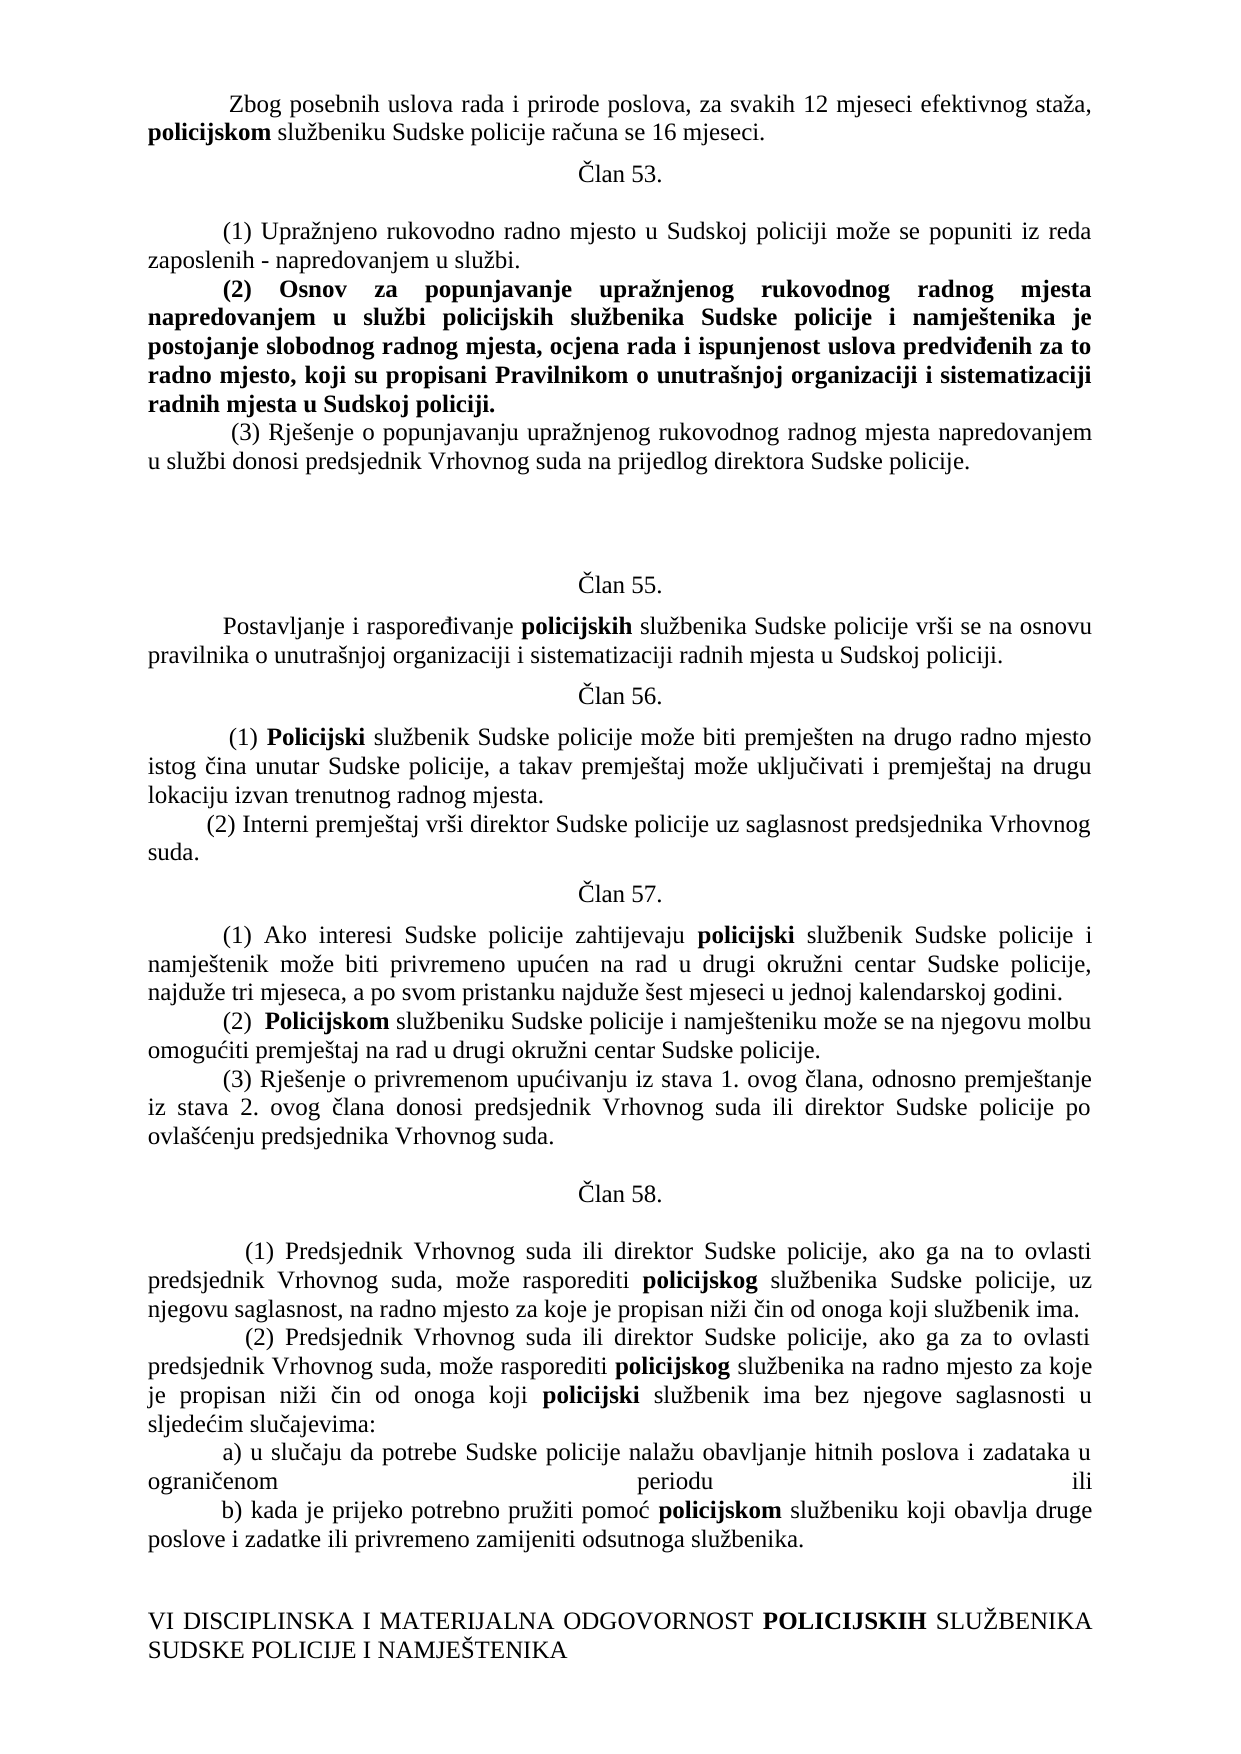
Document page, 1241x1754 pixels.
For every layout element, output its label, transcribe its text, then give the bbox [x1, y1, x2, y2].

text Član 57. [148, 879, 1093, 907]
text (1) Ako interesi Sudske policije zahtijevaju policijski službenik Sudske policije i namještenik može biti privremeno upućen na rad u drugi okružni centar Sudske policije, najduže tri mjeseca, a po svom pristanku najduže šest mjeseci u jednoj kalendarskoj godini. [148, 920, 1093, 1006]
text (2) Osnov za popunjavanje upražnjenog rukovodnog radnog mjesta napredovanjem u službi policijskih službenika Sudske policije i namještenika je postojanje slobodnog radnog mjesta, ocjena rada i ispunjenost uslova predviđenih za to radno mjesto, koji su propisani Pravilnikom o unutrašnjoj organizaciji i sistematizaciji radnih mjesta u Sudskoj policiji. [148, 274, 1093, 417]
text Član 55. [148, 570, 1093, 599]
text (3) Rješenje o privremenom upućivanju iz stava 1. ovog člana, odnosno premještanje iz stava 2. ovog člana donosi predsjednik Vrhovnog suda ili direktor Sudske policije po ovlašćenju predsjednika Vrhovnog suda. [148, 1064, 1093, 1150]
text Član 58. [148, 1179, 1093, 1207]
text a) u slučaju da potrebe Sudske policije nalažu obavljanje hitnih poslova i zadataka u ograničenom periodu ili b) kada je prijeko potrebno pružiti pomoć policijskom službeniku koji obavlja druge poslove i zadatke ili privremeno zamijeniti odsutnoga službenika. [148, 1437, 1093, 1552]
text (3) Rješenje o popunjavanju upražnjenog rukovodnog radnog mjesta napredovanjem u službi donosi predsjednik Vrhovnog suda na prijedlog direktora Sudske policije. [148, 417, 1093, 475]
text (1) Predsjednik Vrhovnog suda ili direktor Sudske policije, ako ga na to ovlasti predsjednik Vrhovnog suda, može rasporediti policijskog službenika Sudske policije, uz njegovu saglasnost, na radno mjesto za koje je propisan niži čin od onoga koji službenik ima. [148, 1236, 1093, 1322]
text Zbog posebnih uslova rada i prirode poslova, za svakih 12 mjeseci efektivnog staža, policijskom službeniku Sudske policije računa se 16 mjeseci. [148, 89, 1093, 146]
text VI DISCIPLINSKA I MATERIJALNA ODGOVORNOST POLICIJSKIH SLUŽBENIKA SUDSKE POLICIJE I NAMJEŠTENIKA [148, 1606, 1093, 1664]
text Član 53. [148, 159, 1093, 187]
text (2) Interni premještaj vrši direktor Sudske policije uz saglasnost predsjednika Vrhovnog suda. [148, 809, 1093, 866]
text (2) Predsjednik Vrhovnog suda ili direktor Sudske policije, ako ga za to ovlasti predsjednik Vrhovnog suda, može rasporediti policijskog službenika na radno mjesto za koje je propisan niži čin od onoga koji policijski službenik ima bez njegove saglasnosti u sljedećim slučajevima: [148, 1322, 1093, 1437]
text (1) Upražnjeno rukovodno radno mjesto u Sudskoj policiji može se popuniti iz reda zaposlenih - napredovanjem u službi. [148, 216, 1093, 274]
text Postavljanje i raspoređivanje policijskih službenika Sudske policije vrši se na osnovu pravilnika o unutrašnjoj organizaciji i sistematizaciji radnih mjesta u Sudskoj policiji. [148, 611, 1093, 669]
text (1) Policijski službenik Sudske policije može biti premješten na drugo radno mjesto istog čina unutar Sudske policije, a takav premještaj može uključivati i premještaj na drugu lokaciju izvan trenutnog radnog mjesta. [148, 722, 1093, 809]
text Član 56. [148, 681, 1093, 710]
text (2) Policijskom službeniku Sudske policije i namješteniku može se na njegovu molbu omogućiti premještaj na rad u drugi okružni centar Sudske policije. [148, 1006, 1093, 1064]
